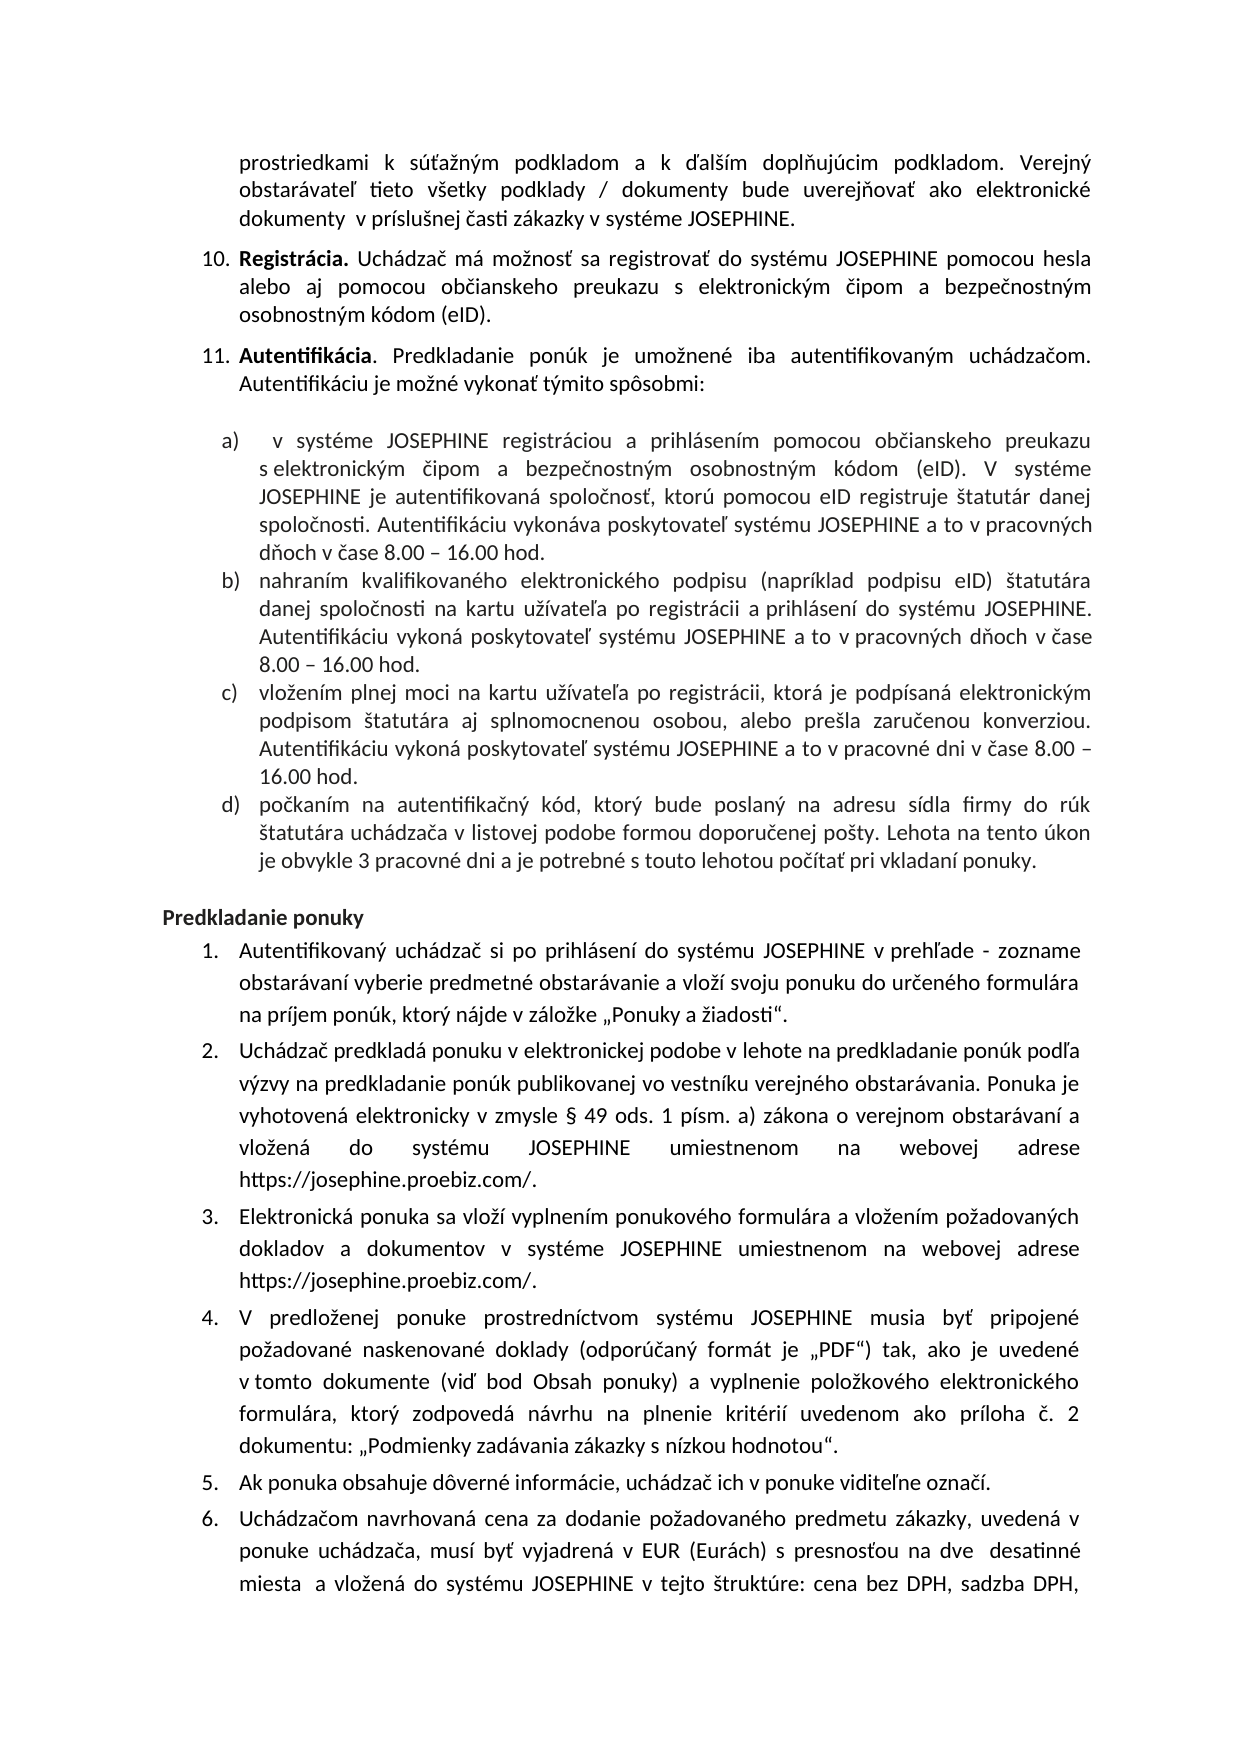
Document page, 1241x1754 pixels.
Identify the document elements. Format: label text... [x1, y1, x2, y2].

subtitle Autentifikácia. Predkladanie ponúk je umožnené iba autentifikovaným uchádzačom. Autentifikáciu je možné vykonať týmito spôsobmi: [201, 341, 1093, 397]
list Ak ponuka obsahuje dôverné informácie, uchádzač ich v ponuke viditeľne označí. [201, 1555, 1081, 1583]
list Elektronická ponuka sa vloží vyplnením ponukového formulára a vložením požadovaných dokladov a dokumentov v systéme JOSEPHINE umiestnenom na webovej adrese https://josephine.proebiz.com/. [201, 1289, 1081, 1382]
list Autentifikovaný uchádzač si po prihlásení do systému JOSEPHINE v prehľade - zozname obstarávaní vyberie predmetné obstarávanie a vloží svoju ponuku do určeného formulára na príjem ponúk, ktorý nájde v záložke „Ponuky a žiadosti“. [201, 1023, 1081, 1116]
list nahraním kvalifikovaného elektronického podpisu (napríklad podpisu eID) štatutára danej spoločnosti na kartu užívateľa po registrácii a prihlásení do systému JOSEPHINE. Autentifikáciu vykoná poskytovateľ systému JOSEPHINE a to v pracovných dňoch v čase 8.00 – 16.00 hod. [221, 595, 1093, 707]
list V predloženej ponuke prostredníctvom systému JOSEPHINE musia byť pripojené požadované naskenované doklady (odporúčaný formát je „PDF“) tak, ako je uvedené v tomto dokumente (viď bod Obsah ponuky) a vyplnenie položkového elektronického formulára, ktorý zodpovedá návrhu na plnenie kritérií uvedenom ako príloha č. 2 dokumentu: „Podmienky zadávania zákazky s nízkou hodnotou“. [201, 1390, 1081, 1547]
text Predkladanie ponuky [162, 991, 1093, 1019]
subtitle Registrácia. Uchádzač má možnosť sa registrovať do systému JOSEPHINE pomocou hesla alebo aj pomocou občianskeho preukazu s elektronickým čipom a bezpečnostným osobnostným kódom (eID). [201, 244, 1093, 328]
list vložením plnej moci na kartu užívateľa po registrácii, ktorá je podpísaná elektronickým podpisom štatutára aj splnomocnenou osobou, alebo prešla zaručenou konverziou. Autentifikáciu vykoná poskytovateľ systému JOSEPHINE a to v pracovné dni v čase 8.00 – 16.00 hod. [221, 736, 1093, 848]
list v systéme JOSEPHINE registráciou a prihlásením pomocou občianskeho preukazu s elektronickým čipom a bezpečnostným osobnostným kódom (eID). V systéme JOSEPHINE je autentifikovaná spoločnosť, ktorú pomocou eID registruje štatutár danej spoločnosti. Autentifikáciu vykonáva poskytovateľ systému JOSEPHINE a to v pracovných dňoch v čase 8.00 – 16.00 hod. [221, 426, 1093, 566]
list Uchádzač predkladá ponuku v elektronickej podobe v lehote na predkladanie ponúk podľa výzvy na predkladanie ponúk publikovanej vo vestníku verejného obstarávania. Ponuka je vyhotovená elektronicky v zmysle § 49 ods. 1 písm. a) zákona o verejnom obstarávaní a vložená do systému JOSEPHINE umiestnenom na webovej adrese https://josephine.proebiz.com/. [201, 1124, 1081, 1281]
list počkaním na autentifikačný kód, ktorý bude poslaný na adresu sídla firmy do rúk štatutára uchádzača v listovej podobe formou doporučenej pošty. Lehota na tento úkon je obvykle 3 pracovné dni a je potrebné s touto lehotou počítať pri vkladaní ponuky. [221, 878, 1093, 962]
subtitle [201, 148, 1093, 232]
